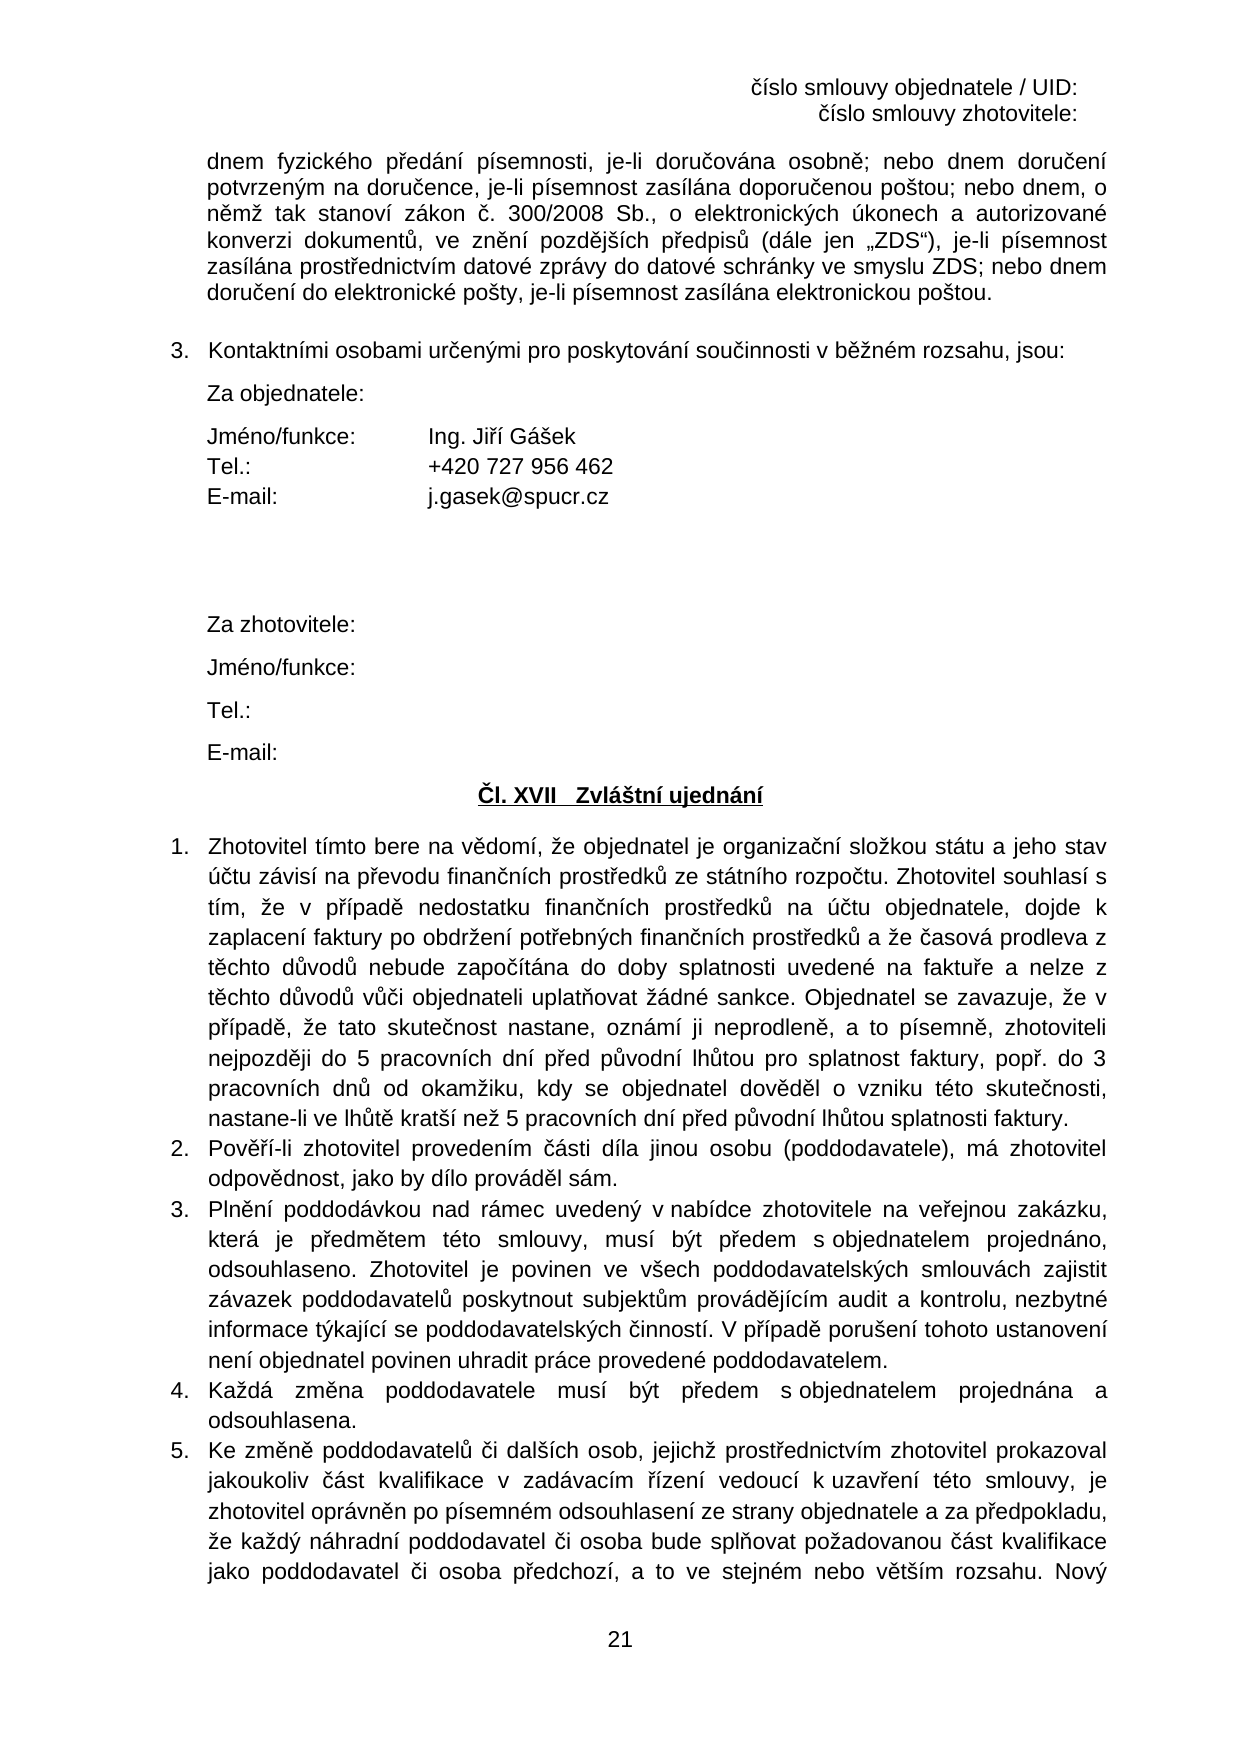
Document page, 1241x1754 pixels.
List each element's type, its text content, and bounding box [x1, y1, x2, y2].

list Každá změna poddodavatele musí být předem s objednatelem projednána a odsouhlasena. [170, 1377, 1107, 1433]
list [170, 1437, 1107, 1584]
text Jméno/funkce: [177, 654, 1107, 680]
list Zhotovitel tímto bere na vědomí, že objednatel je organizační složkou státu a jeho stav účtu závisí na převodu finančních prostředků ze státního rozpočtu. Zhotovitel souhlasí s tím, že v případě nedostatku finančních prostředků na účtu objednatele, dojde k zaplacení faktury po obdržení potřebných finančních prostředků a že časová prodleva z těchto důvodů nebude započítána do doby splatnosti uvedené na faktuře a nelze z těchto důvodů vůči objednateli uplatňovat žádné sankce. Objednatel se zavazuje, že v případě, že tato skutečnost nastane, oznámí ji neprodleně, a to písemně, zhotoviteli nejpozději do 5 pracovních dní před původní lhůtou pro splatnost faktury, popř. do 3 pracovních dnů od okamžiku, kdy se objednatel dověděl o vzniku této skutečnosti, nastane-li ve lhůtě kratší než 5 pracovních dní před původní lhůtou splatnosti faktury. [170, 833, 1107, 1131]
text E-mail: j.gasek@spucr.cz [177, 483, 1107, 509]
text Čl. XVII Zvláštní ujednání [133, 782, 1107, 808]
text Tel.: [177, 697, 1107, 723]
text dnem fyzického předání písemnosti, je-li doručována osobně; nebo dnem doručení potvrzeným na doručence, je-li písemnost zasílána doporučenou poštou; nebo dnem, o němž tak stanoví zákon č. 300/2008 Sb., o elektronických úkonech a autorizované konverzi dokumentů, ve znění pozdějších předpisů (dále jen „ZDS“), je-li písemnost zasílána prostřednictvím datové zprávy do datové schránky ve smyslu ZDS; nebo dnem doručení do elektronické pošty, je-li písemnost zasílána elektronickou poštou. [207, 148, 1107, 306]
list Plnění poddodávkou nad rámec uvedený v nabídce zhotovitele na veřejnou zakázku, která je předmětem této smlouvy, musí být předem s objednatelem projednáno, odsouhlaseno. Zhotovitel je povinen ve všech poddodavatelských smlouvách zajistit závazek poddodavatelů poskytnout subjektům provádějícím audit a kontrolu, nezbytné informace týkající se poddodavatelských činností. V případě porušení tohoto ustanovení není objednatel povinen uhradit práce provedené poddodavatelem. [170, 1196, 1107, 1373]
text Tel.: +420 727 956 462 [177, 453, 1107, 479]
list Pověří-li zhotovitel provedením části díla jinou osobu (poddodavatele), má zhotovitel odpovědnost, jako by dílo prováděl sám. [170, 1135, 1107, 1192]
text Za zhotovitele: [177, 611, 1107, 638]
list Kontaktními osobami určenými pro poskytování součinnosti v běžném rozsahu, jsou: [170, 337, 1107, 364]
text Za objednatele: [170, 380, 1107, 406]
text E-mail: [177, 739, 1107, 766]
text Jméno/funkce: Ing. Jiří Gášek [133, 423, 1107, 449]
